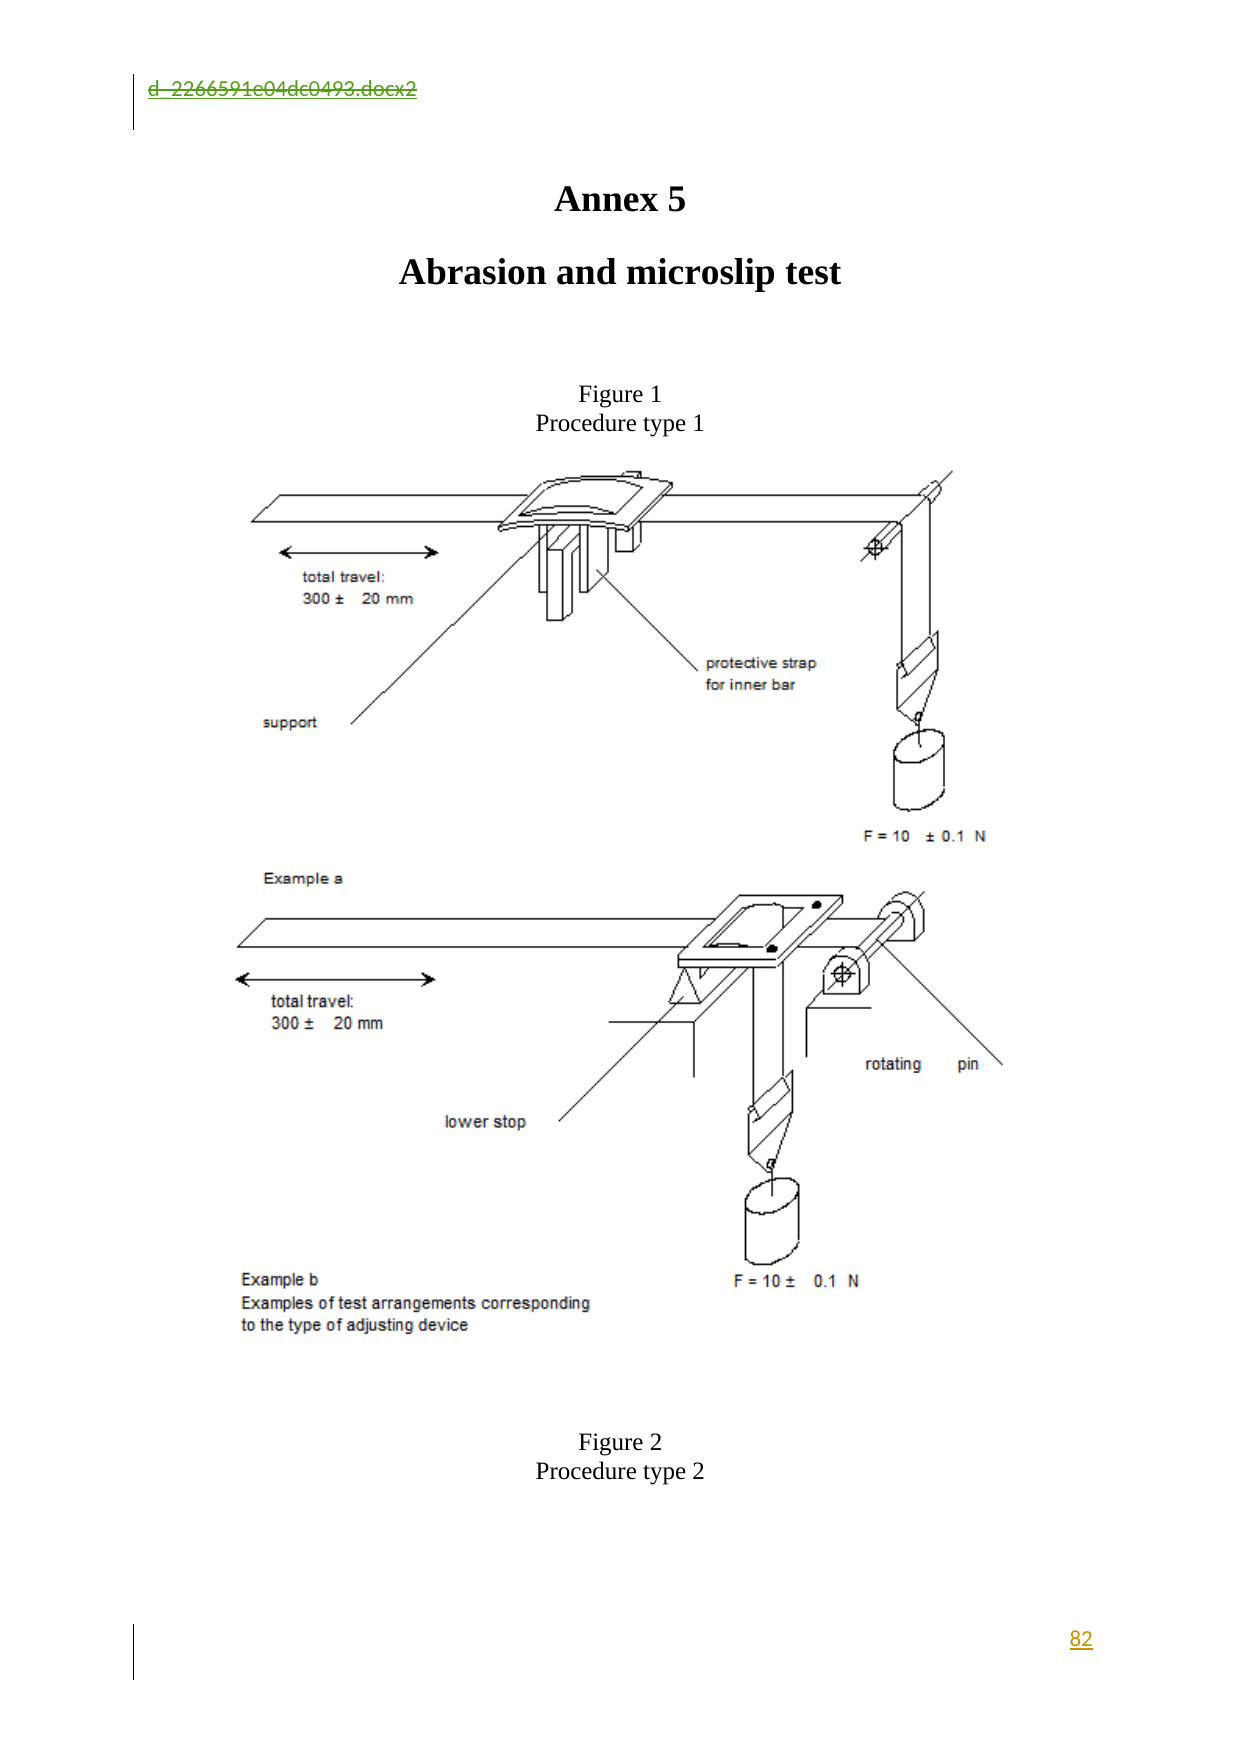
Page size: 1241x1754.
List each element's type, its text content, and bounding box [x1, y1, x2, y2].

picture [234, 466, 1006, 1342]
text Figure 1 Procedure type 1 [148, 379, 1092, 437]
text Annex 5 [148, 177, 1092, 220]
text Abrasion and microslip test [148, 249, 1092, 292]
text Figure 2 Procedure type 2 [148, 1427, 1092, 1485]
